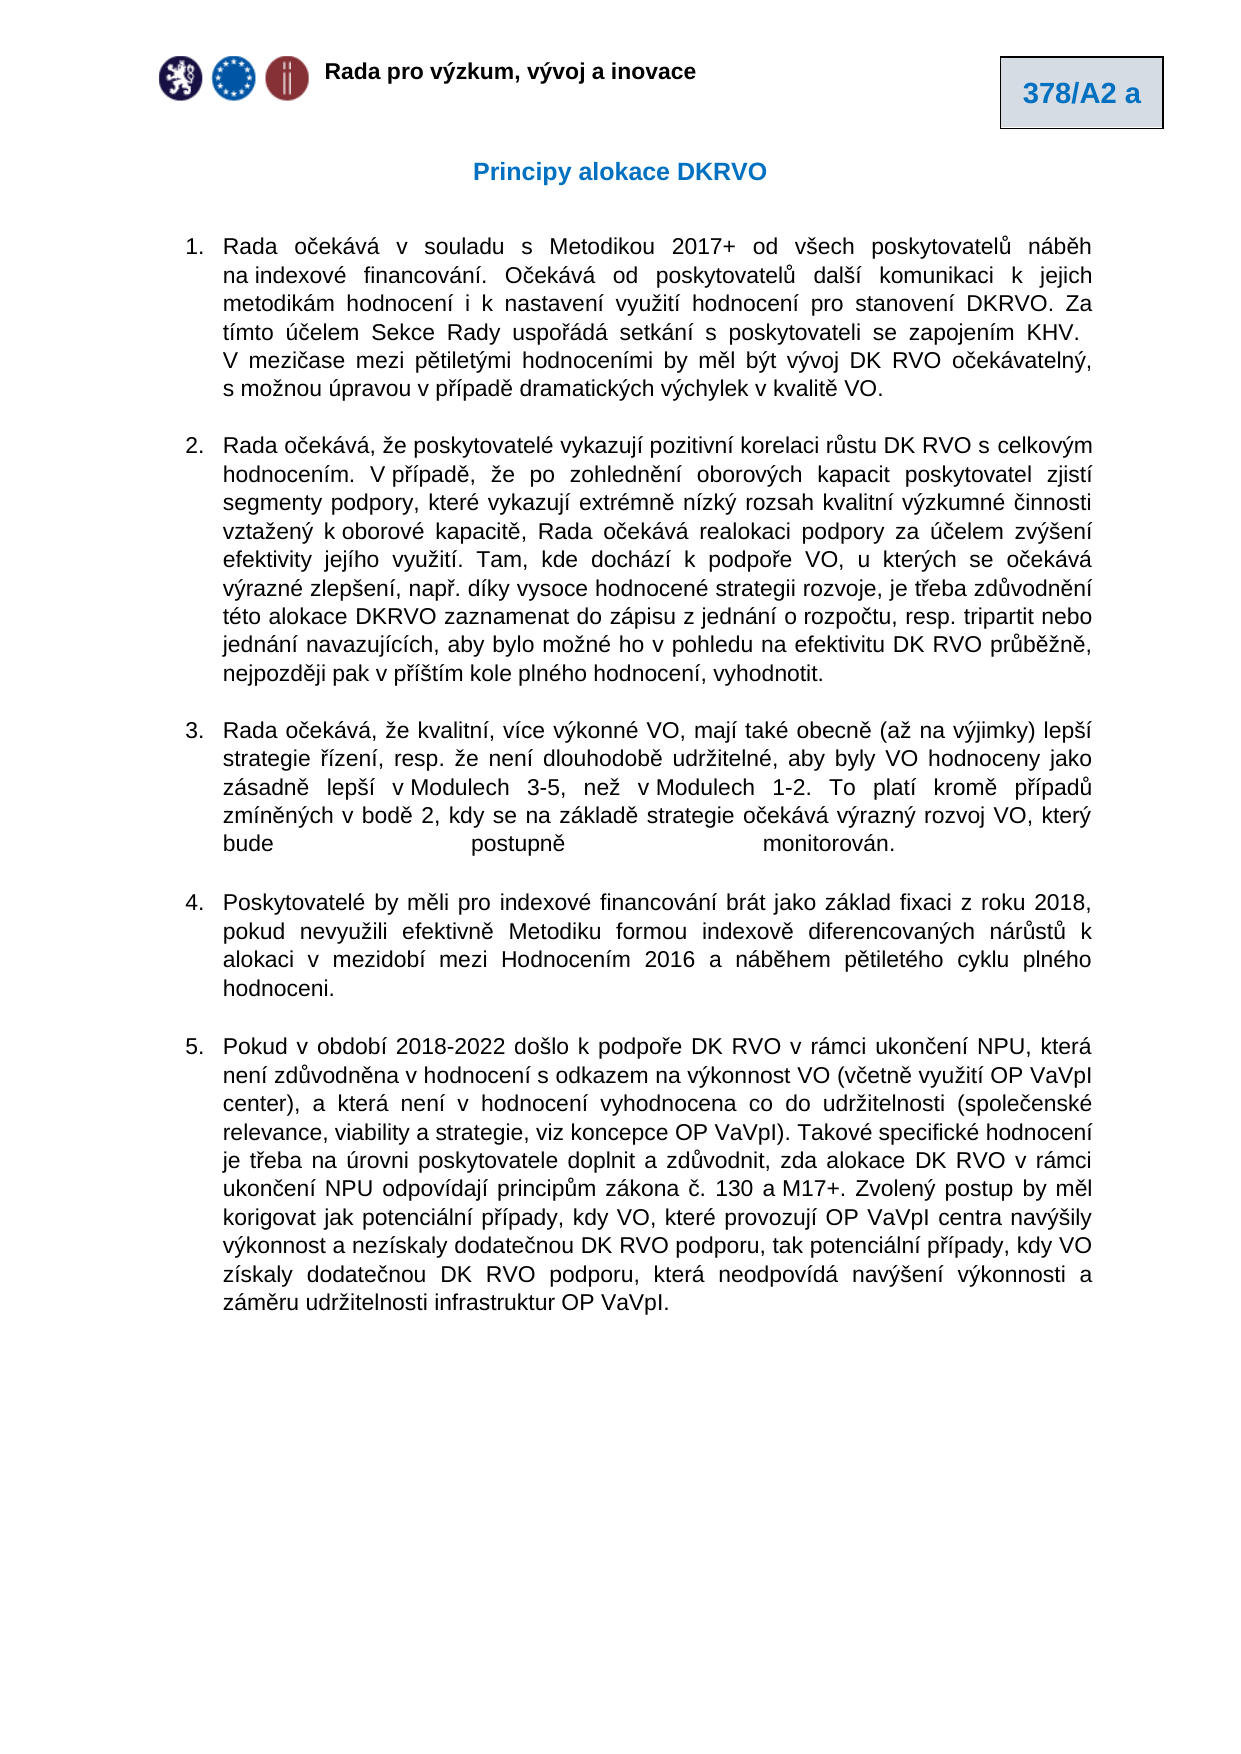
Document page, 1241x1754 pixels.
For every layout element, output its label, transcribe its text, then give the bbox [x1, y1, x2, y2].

list Rada očekává, že poskytovatelé vykazují pozitivní korelaci růstu DK RVO s celkovým hodnocením. V případě, že po zohlednění oborových kapacit poskytovatel zjistí segmenty podpory, které vykazují extrémně nízký rozsah kvalitní výzkumné činnosti vztažený k oborové kapacitě, Rada očekává realokaci podpory za účelem zvýšení efektivity jejího využití. Tam, kde dochází k podpoře VO, u kterých se očekává výrazné zlepšení, např. díky vysoce hodnocené strategii rozvoje, je třeba zdůvodnění této alokace DKRVO zaznamenat do zápisu z jednání o rozpočtu, resp. tripartit nebo jednání navazujících, aby bylo možné ho v pohledu na efektivitu DK RVO průběžně, nejpozději pak v příštím kole plného hodnocení, vyhodnotit. [185, 432, 1093, 686]
list Rada očekává, že kvalitní, více výkonné VO, mají také obecně (až na výjimky) lepší strategie řízení, resp. že není dlouhodobě udržitelné, aby byly VO hodnoceny jako zásadně lepší v Modulech 3-5, než v Modulech 1-2. To platí kromě případů zmíněných v bodě 2, kdy se na základě strategie očekává výrazný rozvoj VO, který bude postupně monitorován. [185, 717, 1093, 887]
list Pokud v období 2018-2022 došlo k podpoře DK RVO v rámci ukončení NPU, která není zdůvodněna v hodnocení s odkazem na výkonnost VO (včetně využití OP VaVpI center), a která není v hodnocení vyhodnocena co do udržitelnosti (společenské relevance, viability a strategie, viz koncepce OP VaVpI). Takové specifické hodnocení je třeba na úrovni poskytovatele doplnit a zdůvodnit, zda alokace DK RVO v rámci ukončení NPU odpovídají principům zákona č. 130 a M17+. Zvolený postup by měl korigovat jak potenciální případy, kdy VO, které provozují OP VaVpI centra navýšily výkonnost a nezískaly dodatečnou DK RVO podporu, tak potenciální případy, kdy VO získaly dodatečnou DK RVO podporu, která neodpovídá navýšení výkonnosti a záměru udržitelnosti infrastruktur OP VaVpI. [185, 1033, 1093, 1316]
list Rada očekává v souladu s Metodikou 2017+ od všech poskytovatelů náběh na indexové financování. Očekává od poskytovatelů další komunikaci k jejich metodikám hodnocení i k nastavení využití hodnocení pro stanovení DKRVO. Za tímto účelem Sekce Rady uspořádá setkání s poskytovateli se zapojením KHV. V mezičase mezi pětiletými hodnoceními by měl být vývoj DK RVO očekávatelný, s možnou úpravou v případě dramatických výchylek v kvalitě VO. [185, 233, 1093, 402]
list Poskytovatelé by měli pro indexové financování brát jako základ fixaci z roku 2018, pokud nevyužili efektivně Metodiku formou indexově diferencovaných nárůstů k alokaci v mezidobí mezi Hodnocením 2016 a náběhem pětiletého cyklu plného hodnoceni. [185, 889, 1093, 1031]
text Principy alokace DKRVO [148, 157, 1093, 186]
picture [158, 56, 309, 102]
